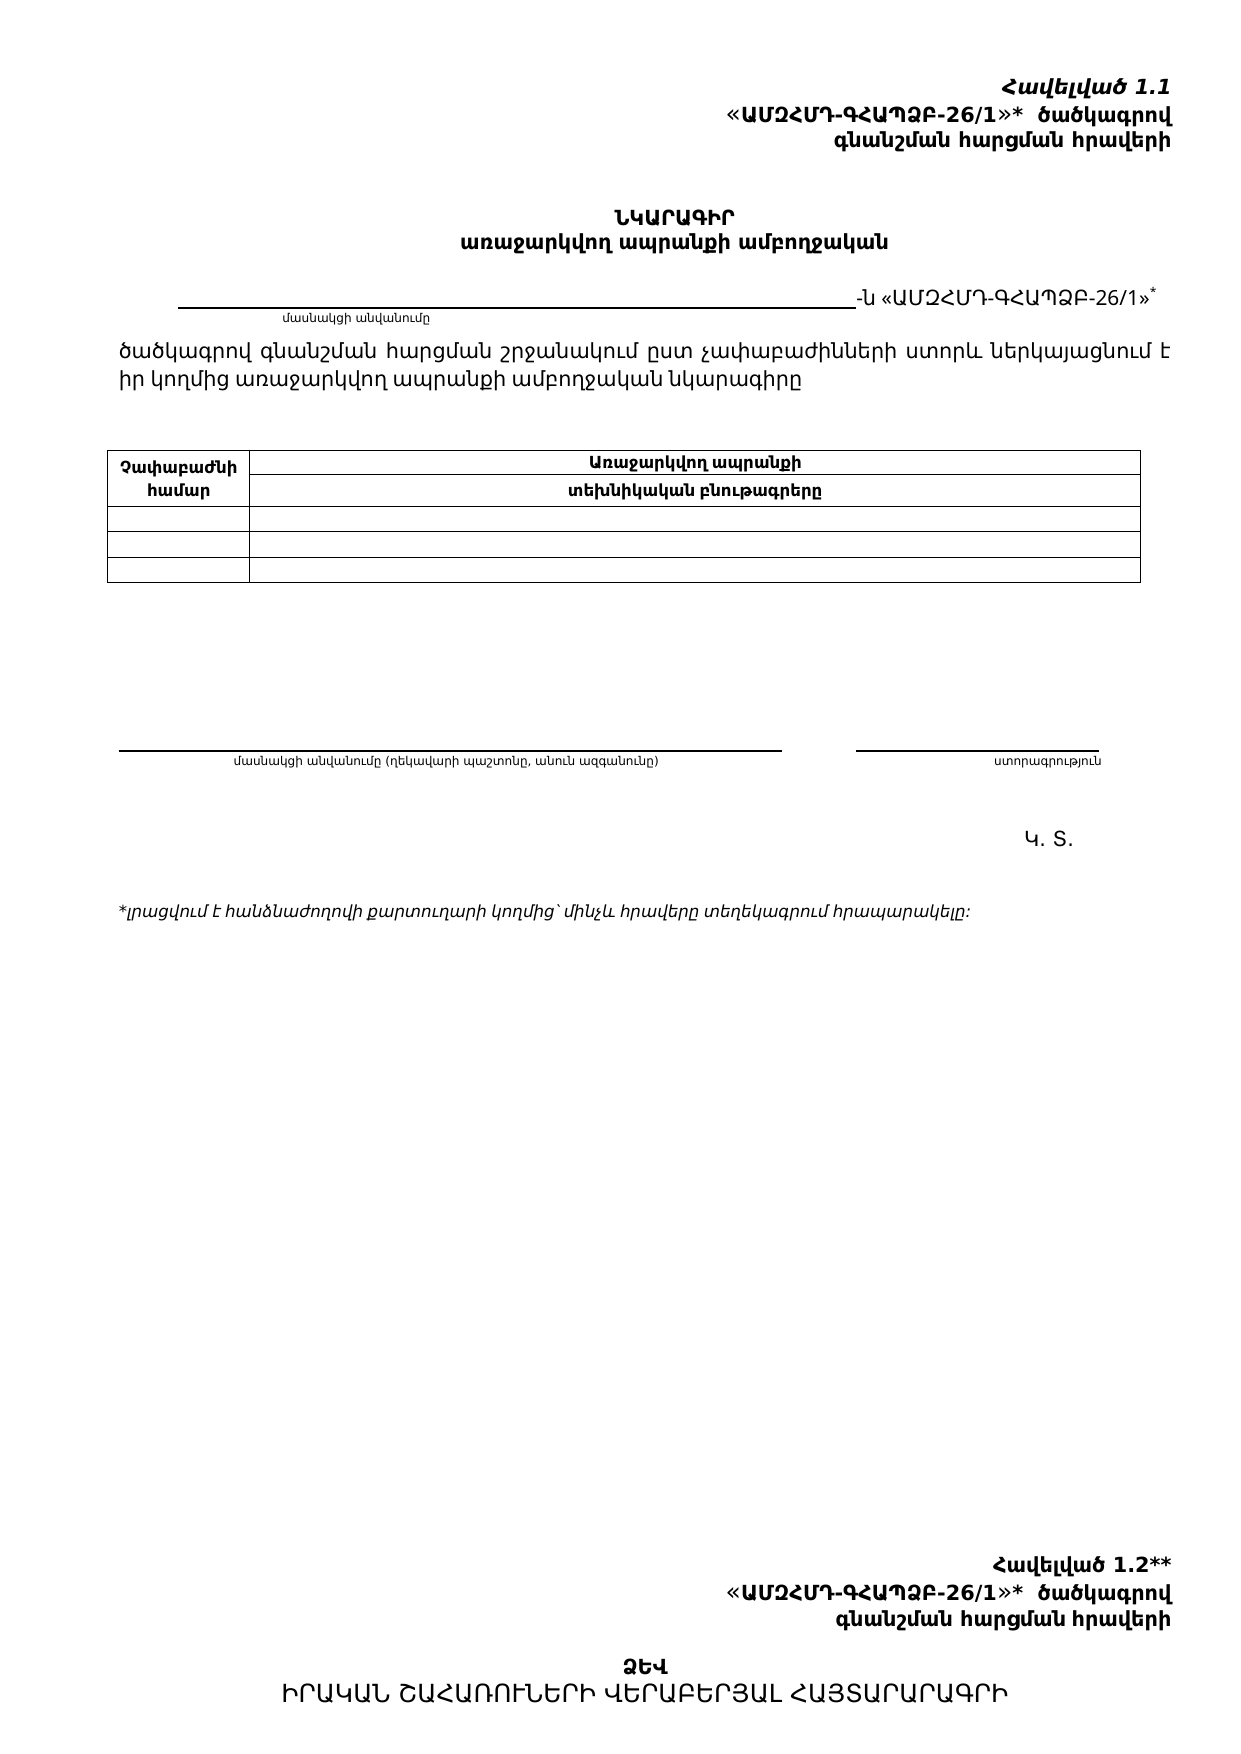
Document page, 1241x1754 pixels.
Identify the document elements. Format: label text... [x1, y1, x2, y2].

text մասնակցի անվանումը (ղեկավարի պաշտոնը, անուն ազգանունը) ստորագրություն [118, 754, 1171, 778]
table_header Առաջարկվող ապրանքի [250, 451, 1140, 474]
text «ԱՄԶՀՄԴ-ԳՀԱՊՁԲ-26/1»* ծածկագրով [118, 1577, 1171, 1607]
text «ԱՄԶՀՄԴ-ԳՀԱՊՁԲ-26/1»* ծածկագրով [118, 99, 1171, 128]
text ծածկագրով գնանշման հարցման շրջանակում ըստ չափաբաժինների ստորև ներկայացնում է իր կողմից առաջարկվող ապրանքի ամբողջական նկարագիրը [118, 336, 1171, 393]
table_cell [108, 507, 249, 531]
text Հավելված 1.1 [118, 75, 1171, 99]
table_cell [108, 532, 249, 557]
text գնանշման հարցման հրավերի [118, 128, 1171, 153]
subtitle Հավելված 1.2** [118, 1553, 1171, 1577]
text *լրացվում է հանձնաժողովի քարտուղարի կողմից` մինչև հրավերը տեղեկագրում հրապարակելը: [118, 899, 1171, 922]
table_cell [108, 558, 249, 582]
text գնանշման հարցման հրավերի [118, 1607, 1171, 1631]
table_cell [250, 532, 1140, 557]
text ԻՐԱԿԱՆ ՇԱՀԱՌՈՒՆԵՐԻ ՎԵՐԱԲԵՐՅԱԼ ՀԱՅՏԱՐԱՐԱԳՐԻ [118, 1679, 1171, 1709]
subtitle ՆԿԱՐԱԳԻՐ [118, 206, 1171, 230]
table_cell տեխնիկական բնութագրերը [250, 475, 1140, 506]
text մասնակցի անվանումը [118, 312, 1171, 336]
text Կ. Տ. [118, 827, 1171, 851]
table_header Չափաբաժնի համար [108, 451, 249, 506]
table_cell [250, 558, 1140, 582]
text -ն «ԱՄԶՀՄԴ-ԳՀԱՊՁԲ-26/1»* [118, 283, 1171, 312]
table_cell [250, 507, 1140, 531]
text ՁԵՎ [118, 1655, 1171, 1679]
subtitle առաջարկվող ապրանքի ամբողջական [118, 230, 1171, 255]
